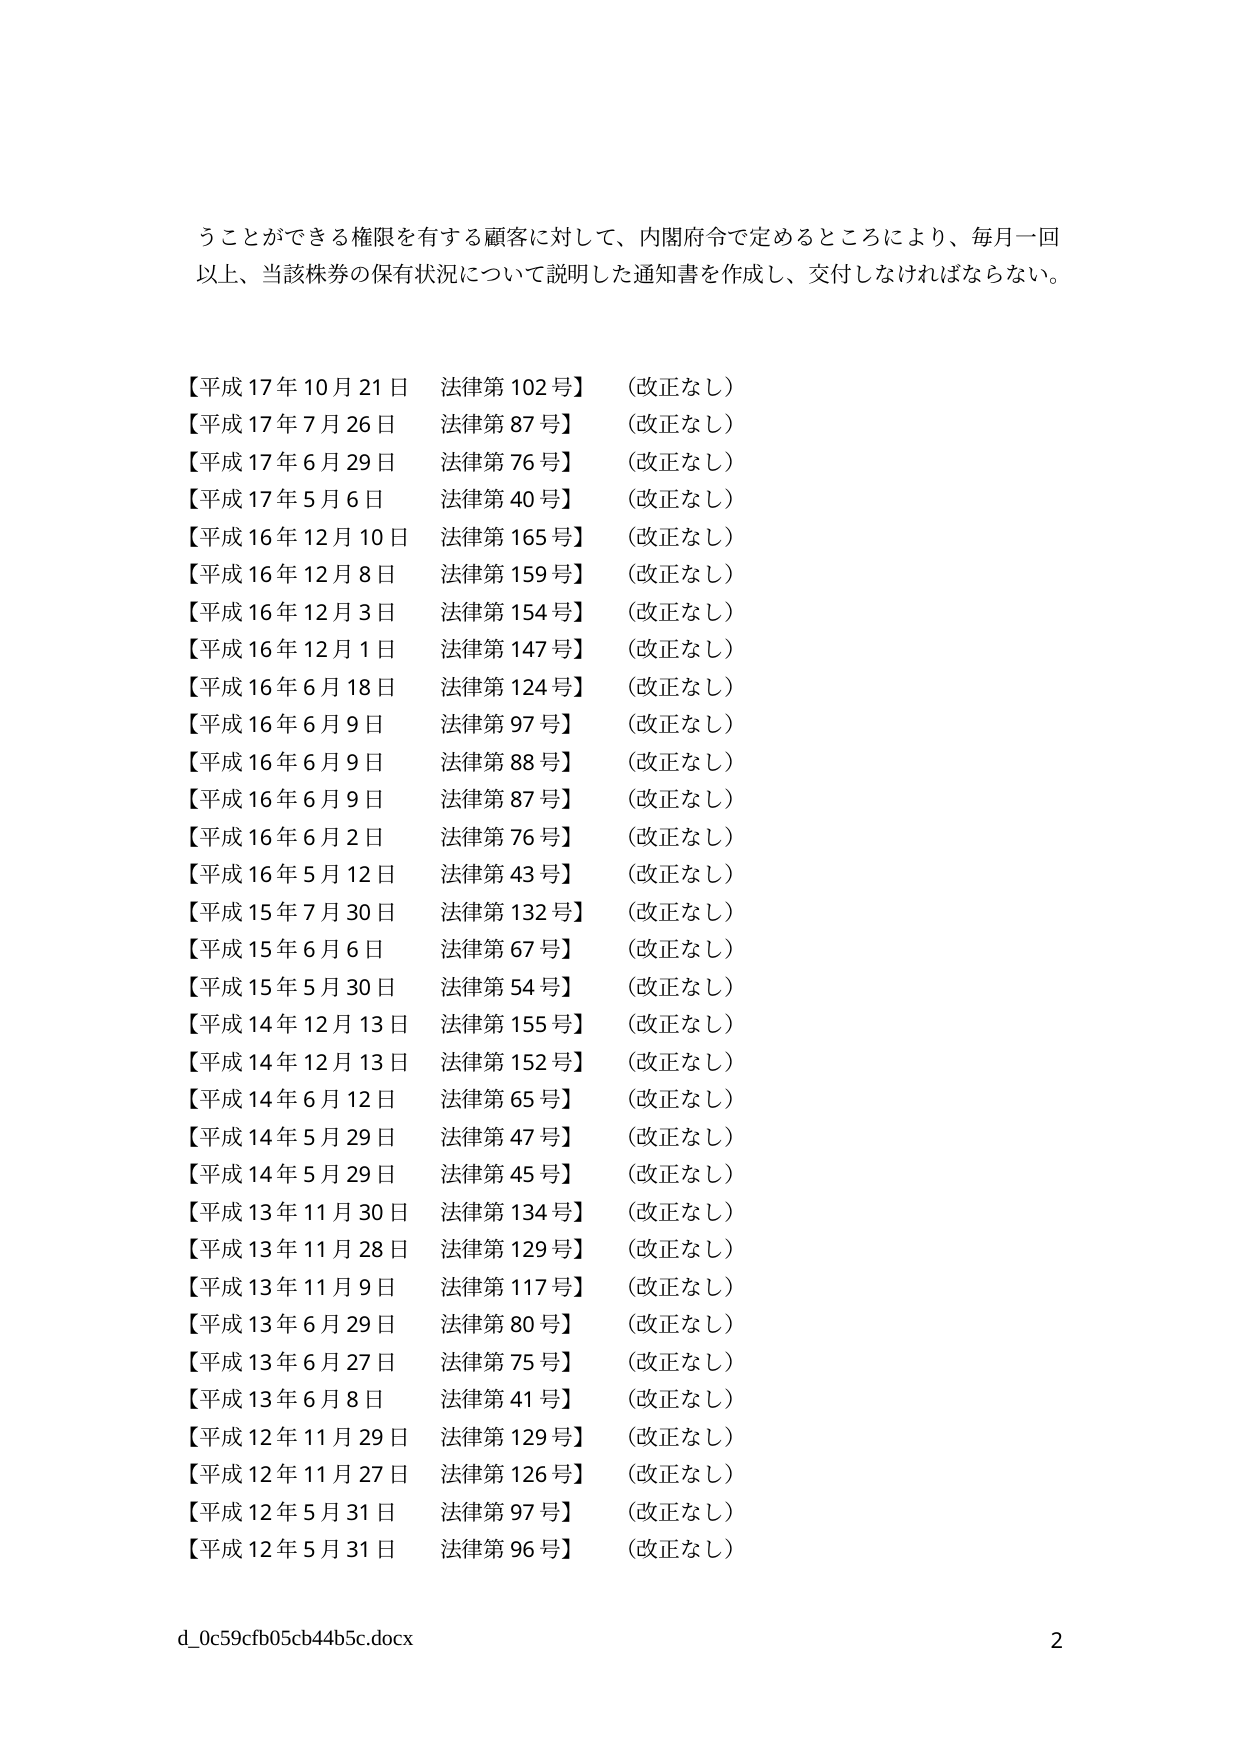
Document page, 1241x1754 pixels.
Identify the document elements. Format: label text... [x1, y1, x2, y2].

text 【平成16年6月9日 法律第87号】 （改正なし） [177, 779, 1063, 817]
text 【平成16年6月9日 法律第97号】 （改正なし） [177, 704, 1063, 742]
text 【平成16年5月12日 法律第43号】 （改正なし） [177, 854, 1063, 892]
text 【平成16年12月1日 法律第147号】 （改正なし） [177, 629, 1063, 667]
text 【平成16年12月10日 法律第165号】 （改正なし） [177, 517, 1063, 554]
text 【平成16年6月2日 法律第76号】 （改正なし） [177, 817, 1063, 854]
text 【平成17年7月26日 法律第87号】 （改正なし） [177, 404, 1063, 442]
text 【平成14年12月13日 法律第152号】 （改正なし） [177, 1042, 1063, 1079]
text 【平成17年5月6日 法律第40号】 （改正なし） [177, 479, 1063, 517]
text 【平成12年5月31日 法律第97号】 （改正なし） [177, 1492, 1063, 1529]
text 【平成14年5月29日 法律第45号】 （改正なし） [177, 1154, 1063, 1192]
text 【平成13年11月30日 法律第134号】 （改正なし） [177, 1192, 1063, 1229]
text 【平成12年11月27日 法律第126号】 （改正なし） [177, 1454, 1063, 1492]
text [177, 217, 1063, 292]
text 【平成14年12月13日 法律第155号】 （改正なし） [177, 1004, 1063, 1042]
text 【平成13年6月29日 法律第80号】 （改正なし） [177, 1304, 1063, 1342]
text 【平成13年11月28日 法律第129号】 （改正なし） [177, 1229, 1063, 1267]
text 【平成16年6月18日 法律第124号】 （改正なし） [177, 667, 1063, 704]
text 【平成12年5月31日 法律第96号】 （改正なし） [177, 1529, 1063, 1567]
text 【平成14年5月29日 法律第47号】 （改正なし） [177, 1117, 1063, 1154]
text 【平成15年7月30日 法律第132号】 （改正なし） [177, 892, 1063, 929]
text 【平成13年6月27日 法律第75号】 （改正なし） [177, 1342, 1063, 1379]
text 【平成17年6月29日 法律第76号】 （改正なし） [177, 442, 1063, 479]
text 【平成13年6月8日 法律第41号】 （改正なし） [177, 1379, 1063, 1417]
text 【平成16年12月3日 法律第154号】 （改正なし） [177, 592, 1063, 629]
text 【平成13年11月9日 法律第117号】 （改正なし） [177, 1267, 1063, 1304]
text 【平成15年6月6日 法律第67号】 （改正なし） [177, 929, 1063, 967]
text 【平成12年11月29日 法律第129号】 （改正なし） [177, 1417, 1063, 1454]
text 【平成15年5月30日 法律第54号】 （改正なし） [177, 967, 1063, 1004]
text 【平成16年6月9日 法律第88号】 （改正なし） [177, 742, 1063, 779]
text 【平成17年10月21日 法律第102号】 （改正なし） [177, 367, 1063, 404]
text 【平成14年6月12日 法律第65号】 （改正なし） [177, 1079, 1063, 1117]
text 【平成16年12月8日 法律第159号】 （改正なし） [177, 554, 1063, 592]
